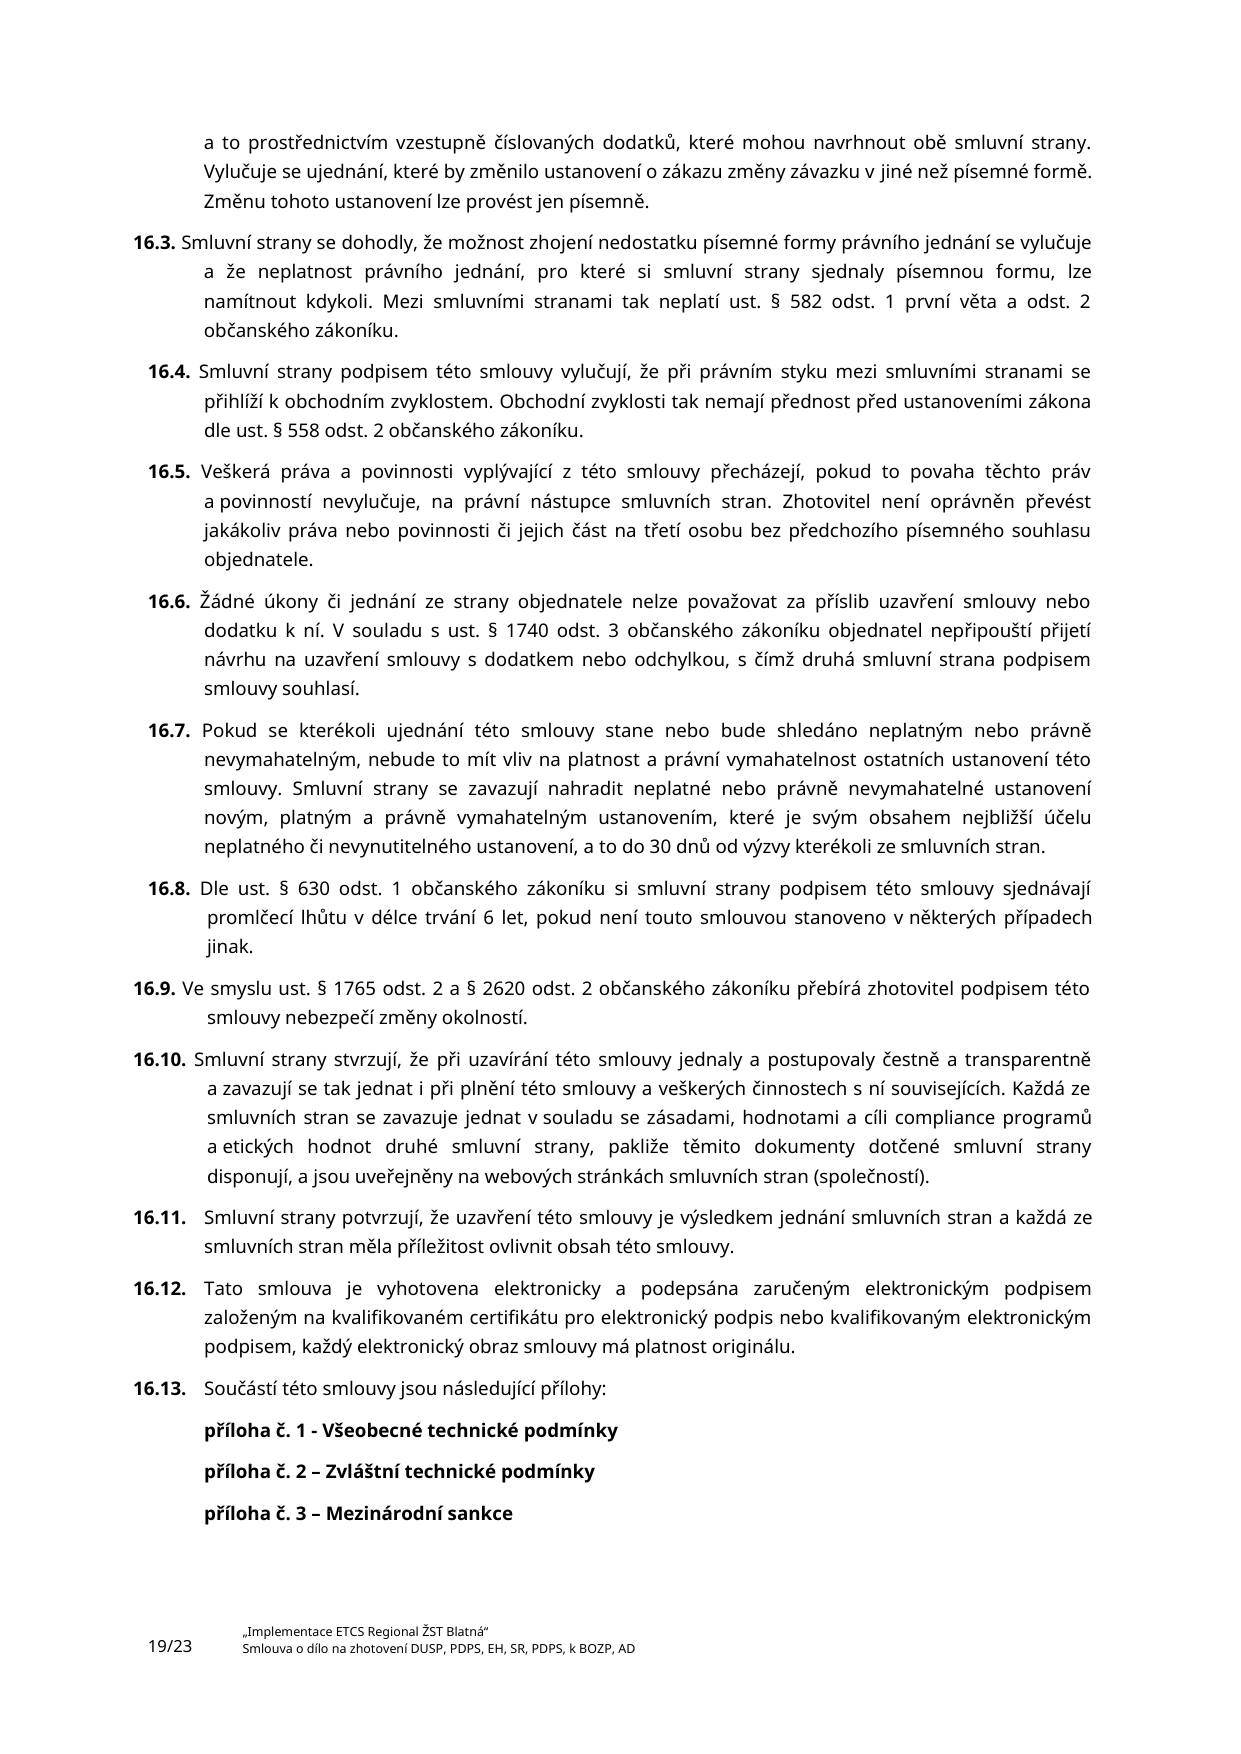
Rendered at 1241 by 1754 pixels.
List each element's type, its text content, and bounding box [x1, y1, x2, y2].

text 16.13. Součástí této smlouvy jsou následující přílohy: [133, 1372, 1092, 1401]
text 16.7. Pokud se kterékoli ujednání této smlouvy stane nebo bude shledáno neplatným nebo právně nevymahatelným, nebude to mít vliv na platnost a právní vymahatelnost ostatních ustanovení této smlouvy. Smluvní strany se zavazují nahradit neplatné nebo právně nevymahatelné ustanovení novým, platným a právně vymahatelným ustanovením, které je svým obsahem nejbližší účelu neplatného či nevynutitelného ustanovení, a to do 30 dnů od výzvy kterékoli ze smluvních stran. [148, 714, 1092, 860]
text 16.3. Smluvní strany se dohodly, že možnost zhojení nedostatku písemné formy právního jednání se vylučuje a že neplatnost právního jednání, pro které si smluvní strany sjednaly písemnou formu, lze namítnout kdykoli. Mezi smluvními stranami tak neplatí ust. § 582 odst. 1 první věta a odst. 2 občanského zákoníku. [133, 226, 1092, 343]
text 16.10. Smluvní strany stvrzují, že při uzavírání této smlouvy jednaly a postupovaly čestně a transparentně a zavazují se tak jednat i při plnění této smlouvy a veškerých činnostech s ní souvisejících. Každá ze smluvních stran se zavazuje jednat v souladu se zásadami, hodnotami a cíli compliance programů a etických hodnot druhé smluvní strany, pakliže těmito dokumenty dotčené smluvní strany disponují, a jsou uveřejněny na webových stránkách smluvních stran (společností). [133, 1043, 1092, 1189]
text příloha č. 3 – Mezinárodní sankce [204, 1497, 1092, 1526]
text 16.12. Tato smlouva je vyhotovena elektronicky a podepsána zaručeným elektronickým podpisem založeným na kvalifikovaném certifikátu pro elektronický podpis nebo kvalifikovaným elektronickým podpisem, každý elektronický obraz smlouvy má platnost originálu. [133, 1272, 1092, 1360]
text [133, 126, 1092, 214]
text 16.9. Ve smyslu ust. § 1765 odst. 2 a § 2620 odst. 2 občanského zákoníku přebírá zhotovitel podpisem této smlouvy nebezpečí změny okolností. [133, 972, 1092, 1031]
text 16.4. Smluvní strany podpisem této smlouvy vylučují, že při právním styku mezi smluvními stranami se přihlíží k obchodním zvyklostem. Obchodní zvyklosti tak nemají přednost před ustanoveními zákona dle ust. § 558 odst. 2 občanského zákoníku. [148, 356, 1092, 443]
text příloha č. 1 - Všeobecné technické podmínky [148, 1414, 1092, 1443]
text příloha č. 2 – Zvláštní technické podmínky [204, 1456, 1092, 1485]
text 16.8. Dle ust. § 630 odst. 1 občanského zákoníku si smluvní strany podpisem této smlouvy sjednávají promlčecí lhůtu v délce trvání 6 let, pokud není touto smlouvou stanoveno v některých případech jinak. [148, 872, 1092, 960]
text 16.5. Veškerá práva a povinnosti vyplývající z této smlouvy přecházejí, pokud to povaha těchto práv a povinností nevylučuje, na právní nástupce smluvních stran. Zhotovitel není oprávněn převést jakákoliv práva nebo povinnosti či jejich část na třetí osobu bez předchozího písemného souhlasu objednatele. [148, 456, 1092, 572]
text 16.6. Žádné úkony či jednání ze strany objednatele nelze považovat za příslib uzavření smlouvy nebo dodatku k ní. V souladu s ust. § 1740 odst. 3 občanského zákoníku objednatel nepřipouští přijetí návrhu na uzavření smlouvy s dodatkem nebo odchylkou, s čímž druhá smluvní strana podpisem smlouvy souhlasí. [148, 585, 1092, 701]
text 16.11. Smluvní strany potvrzují, že uzavření této smlouvy je výsledkem jednání smluvních stran a každá ze smluvních stran měla příležitost ovlivnit obsah této smlouvy. [133, 1201, 1092, 1260]
